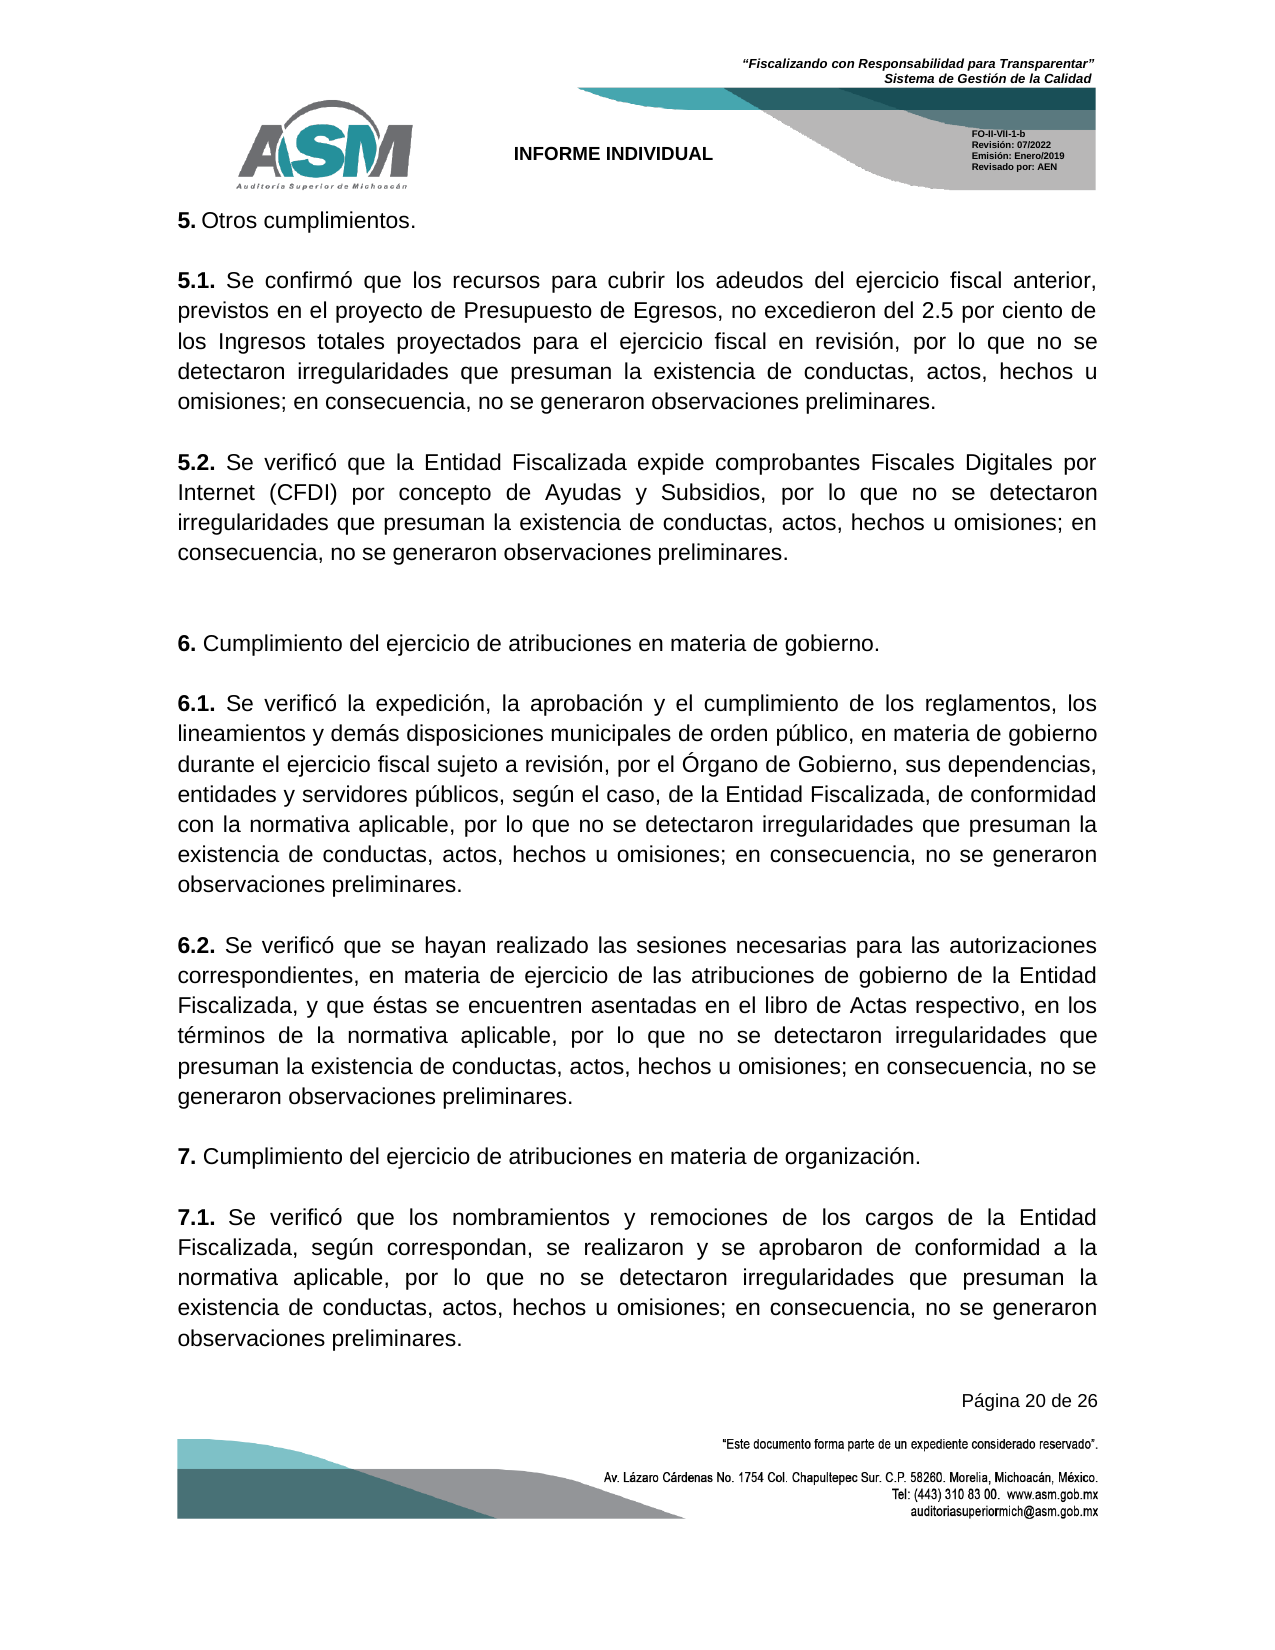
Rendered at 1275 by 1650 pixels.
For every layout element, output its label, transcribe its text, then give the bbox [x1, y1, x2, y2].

text 5. Otros cumplimientos. [177, 207, 1098, 233]
text 7. Cumplimiento del ejercicio de atribuciones en materia de organización. [177, 1143, 1098, 1169]
text 5.2. Se verificó que la Entidad Fiscalizada expide comprobantes Fiscales Digitales por Internet (CFDI) por concepto de Ayudas y Subsidios, por lo que no se detectaron irregularidades que presuman la existencia de conductas, actos, hechos u omisiones; en consecuencia, no se generaron observaciones preliminares. [177, 448, 1098, 565]
text 6.2. Se verificó que se hayan realizado las sesiones necesarias para las autorizaciones correspondientes, en materia de ejercicio de las atribuciones de gobierno de la Entidad Fiscalizada, y que éstas se encuentren asentadas en el libro de Actas respectivo, en los términos de la normativa aplicable, por lo que no se detectaron irregularidades que presuman la existencia de conductas, actos, hechos u omisiones; en consecuencia, no se generaron observaciones preliminares. [177, 932, 1098, 1109]
text 6. Cumplimiento del ejercicio de atribuciones en materia de gobierno. [177, 630, 1098, 656]
text 7.1. Se verificó que los nombramientos y remociones de los cargos de la Entidad Fiscalizada, según correspondan, se realizaron y se aprobaron de conformidad a la normativa aplicable, por lo que no se detectaron irregularidades que presuman la existencia de conductas, actos, hechos u omisiones; en consecuencia, no se generaron observaciones preliminares. [177, 1204, 1098, 1351]
text 6.1. Se verificó la expedición, la aprobación y el cumplimiento de los reglamentos, los lineamientos y demás disposiciones municipales de orden público, en materia de gobierno durante el ejercicio fiscal sujeto a revisión, por el Órgano de Gobierno, sus dependencias, entidades y servidores públicos, según el caso, de la Entidad Fiscalizada, de conformidad con la normativa aplicable, por lo que no se detectaron irregularidades que presuman la existencia de conductas, actos, hechos u omisiones; en consecuencia, no se generaron observaciones preliminares. [177, 690, 1098, 898]
text 5.1. Se confirmó que los recursos para cubrir los adeudos del ejercicio fiscal anterior, previstos en el proyecto de Presupuesto de Egresos, no excedieron del 2.5 por ciento de los Ingresos totales proyectados para el ejercicio fiscal en revisión, por lo que no se detectaron irregularidades que presuman la existencia de conductas, actos, hechos u omisiones; en consecuencia, no se generaron observaciones preliminares. [177, 267, 1098, 414]
picture [177, 1439, 1098, 1519]
